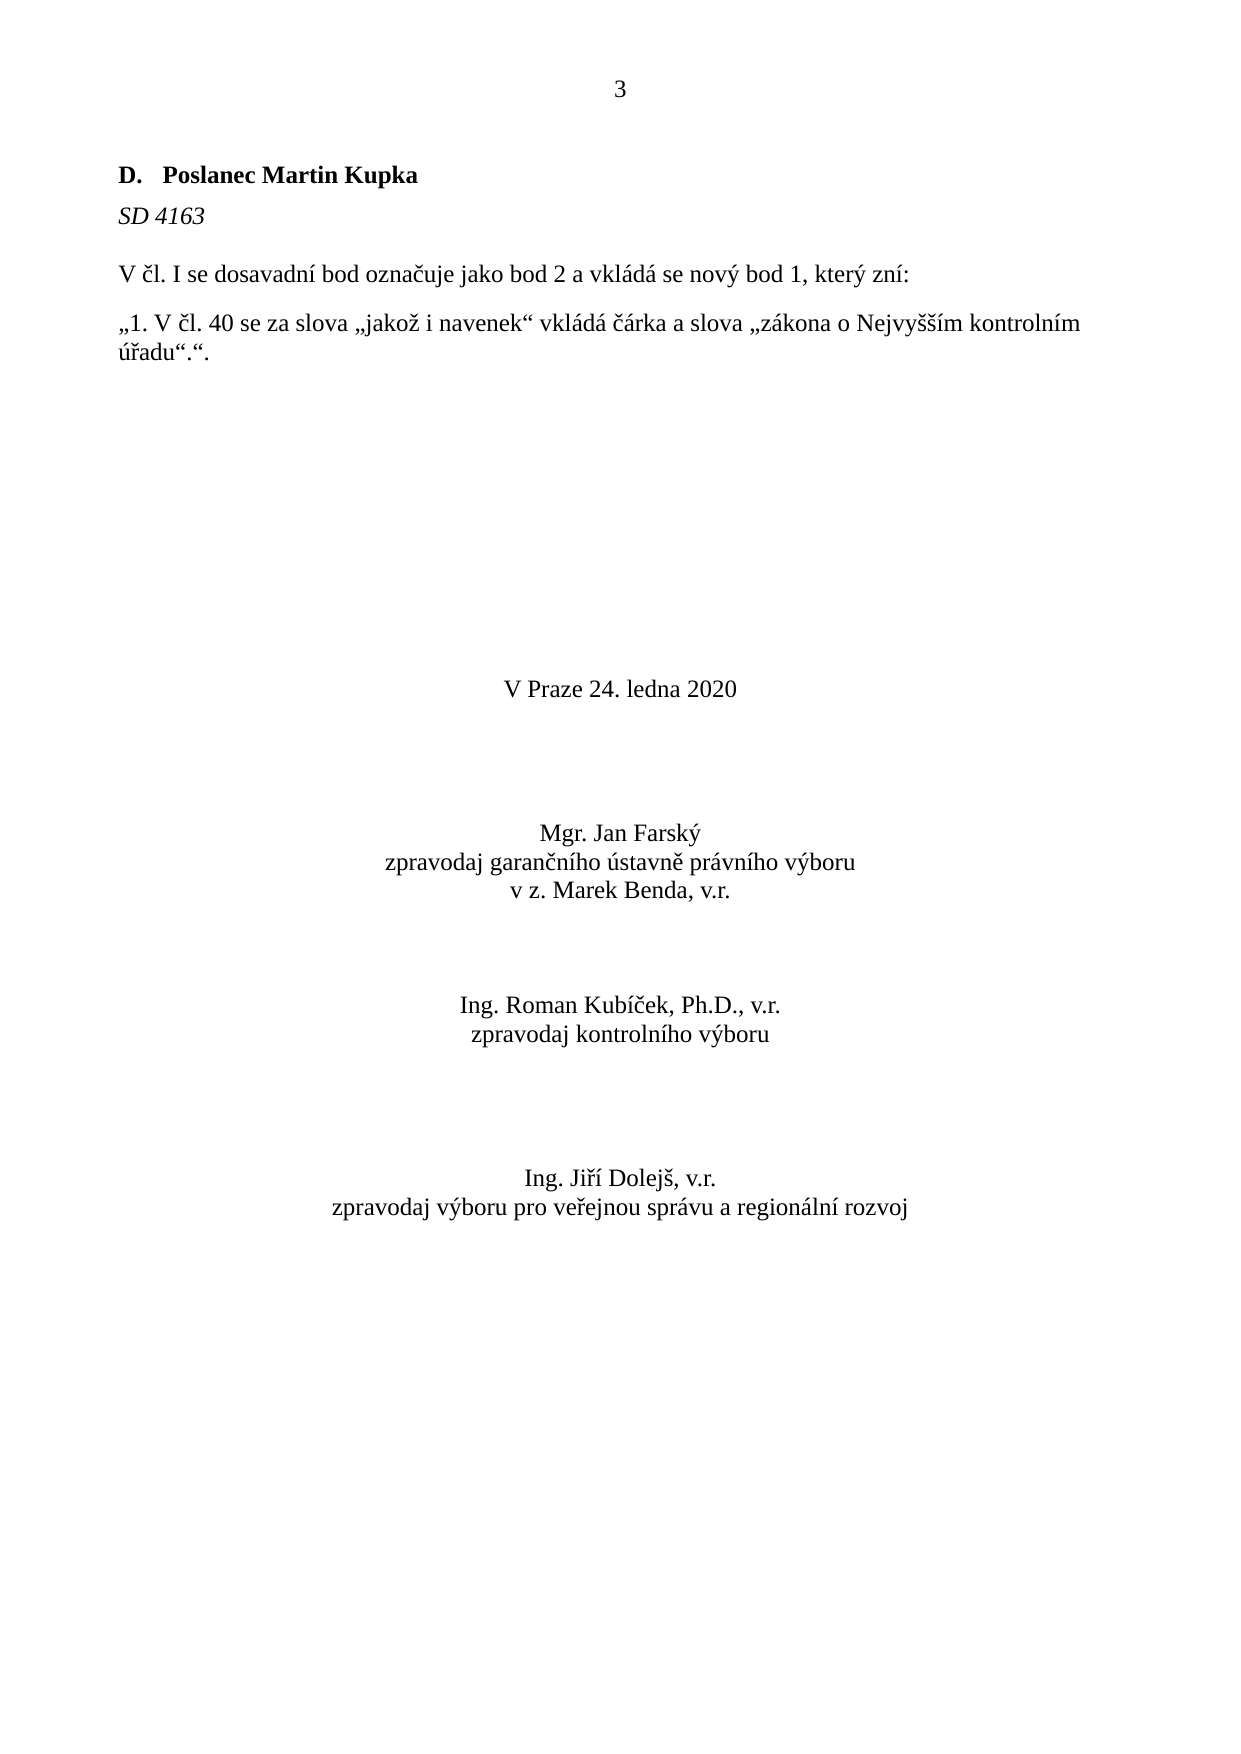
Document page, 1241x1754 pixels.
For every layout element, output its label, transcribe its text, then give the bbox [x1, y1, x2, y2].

text Ing. Jiří Dolejš, v.r. [118, 1163, 1122, 1192]
text zpravodaj kontrolního výboru [118, 1019, 1122, 1048]
text SD 4163 [118, 201, 1122, 230]
text zpravodaj garančního ústavně právního výboru [118, 847, 1122, 875]
text V Praze 24. ledna 2020 [118, 674, 1122, 703]
text V čl. I se dosavadní bod označuje jako bod 2 a vkládá se nový bod 1, který zní: [118, 259, 1122, 287]
text „1. V čl. 40 se za slova „jakož i navenek“ vkládá čárka a slova „zákona o Nejvyšším kontrolním úřadu“.“. [118, 308, 1122, 366]
text Ing. Roman Kubíček, Ph.D., v.r. [118, 990, 1122, 1019]
text zpravodaj výboru pro veřejnou správu a regionální rozvoj [118, 1192, 1122, 1220]
text v z. Marek Benda, v.r. [118, 875, 1122, 904]
text Poslanec Martin Kupka [118, 160, 1122, 189]
text Mgr. Jan Farský [118, 818, 1122, 847]
